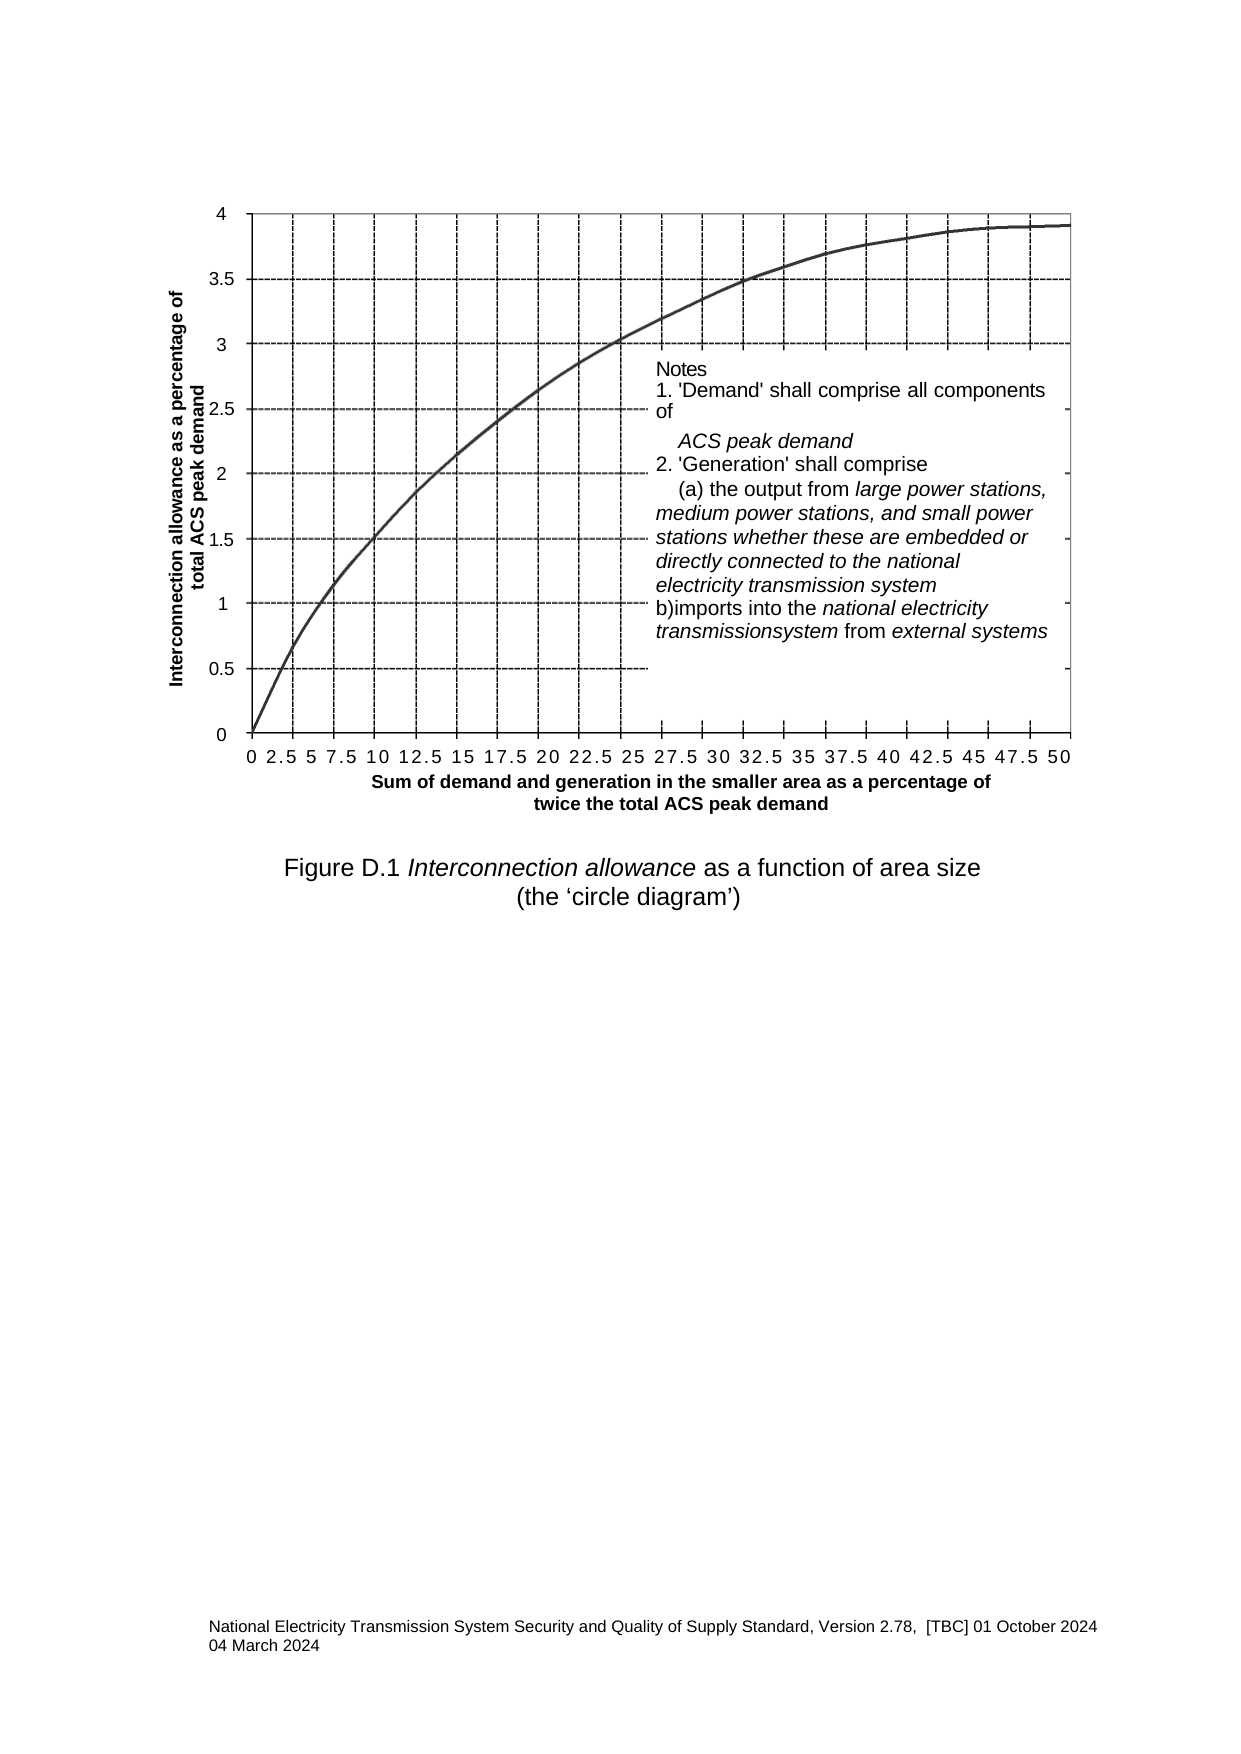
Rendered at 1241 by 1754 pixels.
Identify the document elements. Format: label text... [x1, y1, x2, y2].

list 0 2.5 5 7.5 10 12.5 15 17.5 20 22.5 25 27.5 30 32.5 35 37.5 40 42.5 45 47.5 50 [246, 747, 1109, 768]
text Figure D.1 Interconnection allowance as a function of area size (the ‘circle diagram’) [283, 854, 981, 911]
text Sum of demand and generation in the smaller area as a percentage of twice the total ACS peak demand [253, 771, 1109, 815]
picture [246, 213, 1072, 739]
